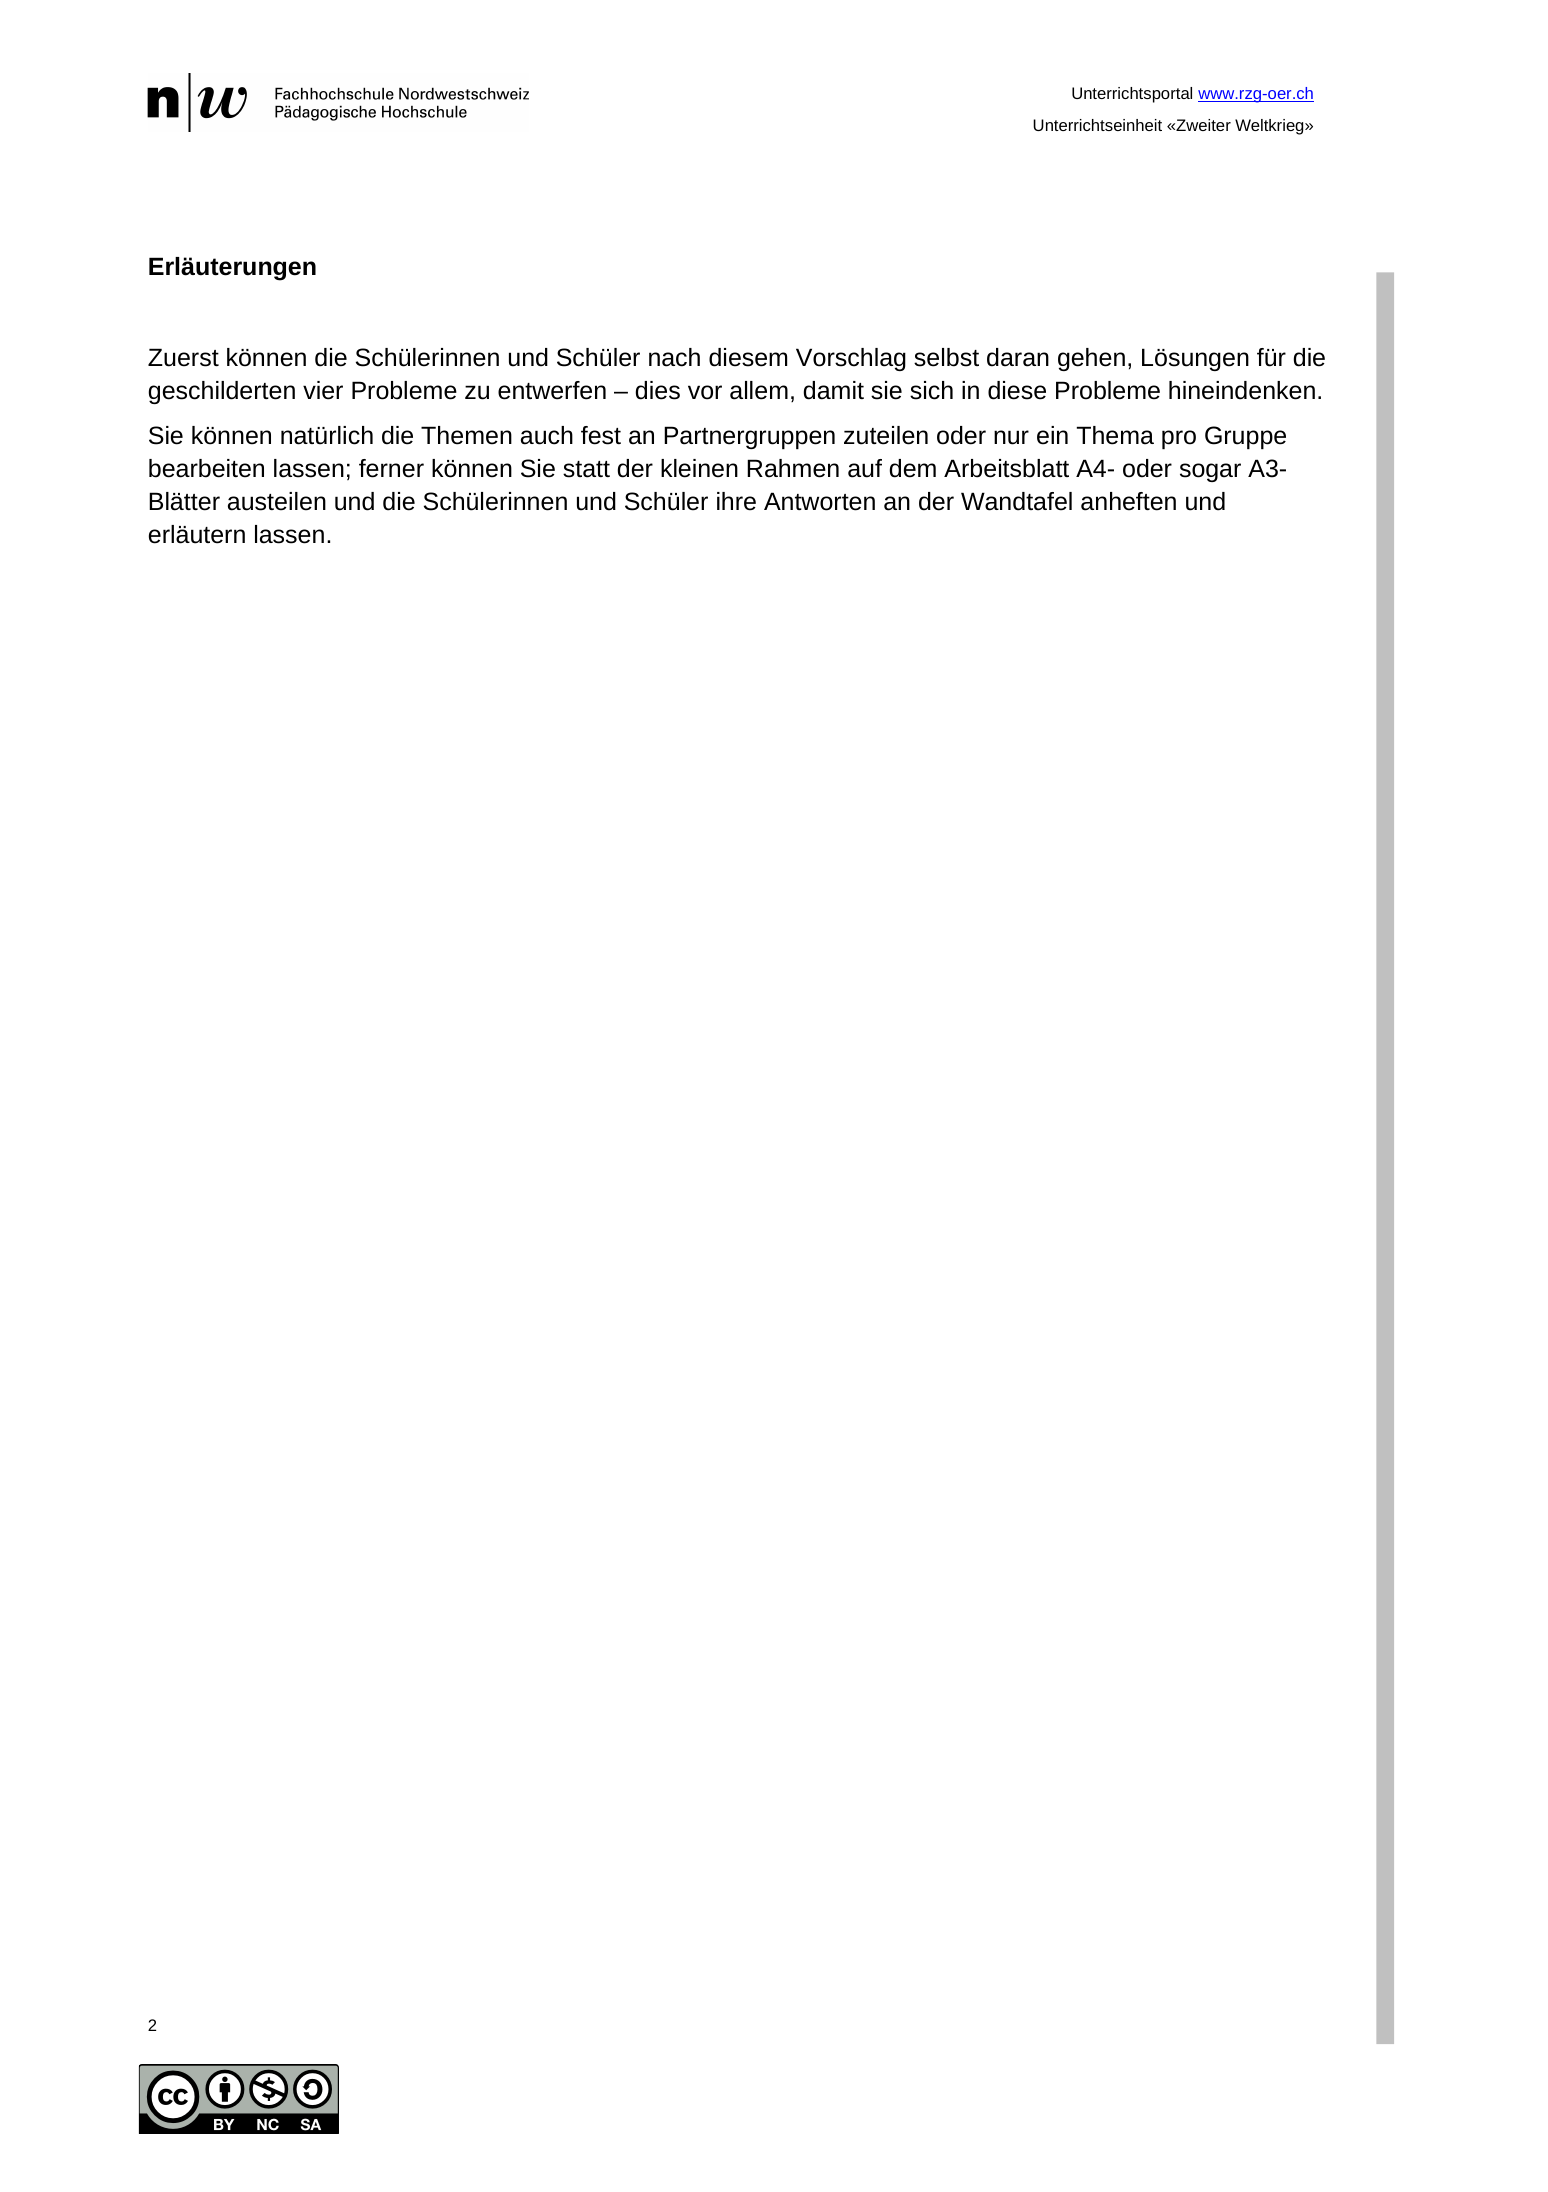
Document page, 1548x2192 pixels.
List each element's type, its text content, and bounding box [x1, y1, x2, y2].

text Sie können natürlich die Themen auch fest an Partnergruppen zuteilen oder nur ein Thema pro Gruppe bearbeiten lassen; ferner können Sie statt der kleinen Rahmen auf dem Arbeitsblatt A4- oder sogar A3-Blätter austeilen und die Schülerinnen und Schüler ihre Antworten an der Wandtafel anheften und erläutern lassen. [148, 421, 1329, 549]
picture [138, 2064, 339, 2134]
text Erläuterungen [148, 252, 1329, 280]
text Zuerst können die Schülerinnen und Schüler nach diesem Vorschlag selbst daran gehen, Lösungen für die geschilderten vier Probleme zu entwerfen – dies vor allem, damit sie sich in diese Probleme hineindenken. [148, 343, 1329, 404]
picture [147, 73, 529, 132]
